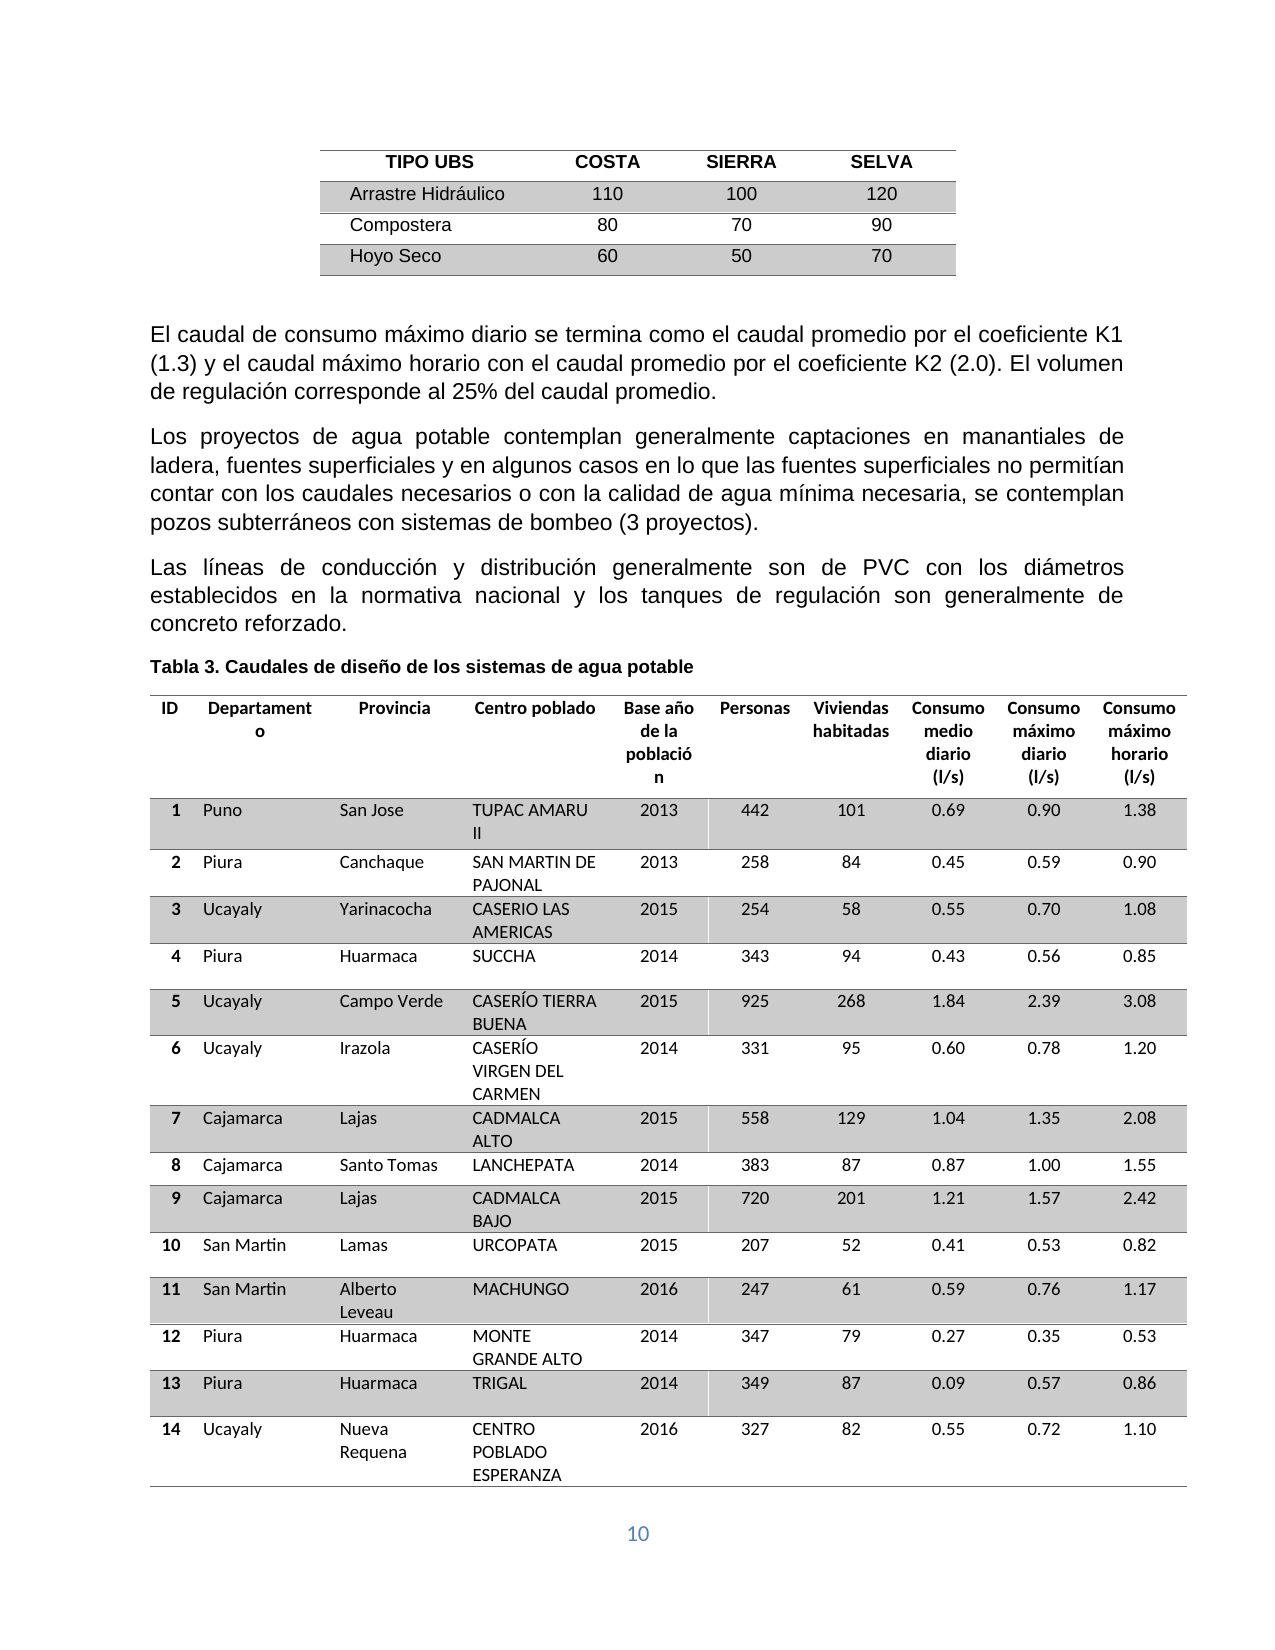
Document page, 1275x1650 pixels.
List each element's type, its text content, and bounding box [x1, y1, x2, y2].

table_cell 87 [801, 1153, 901, 1185]
table_header Departamento [192, 696, 328, 797]
table_cell 349 [709, 1371, 801, 1416]
table_cell Compostera [320, 214, 540, 244]
table_cell 87 [801, 1371, 901, 1416]
table_cell 70 [675, 214, 808, 244]
table_cell 2015 [609, 1233, 708, 1277]
table_cell 1.21 [901, 1186, 996, 1232]
table_cell 58 [801, 897, 901, 943]
table_cell Arrastre Hidráulico [320, 182, 540, 212]
table_cell 207 [709, 1233, 801, 1277]
table_cell Alberto Leveau [328, 1278, 461, 1323]
table_cell Cajamarca [192, 1106, 328, 1152]
table_header Viviendas habitadas [801, 696, 901, 797]
table_cell 6 [150, 1036, 192, 1105]
table_cell 2016 [609, 1278, 708, 1323]
text El caudal de consumo máximo diario se termina como el caudal promedio por el coeficiente K1 (1.3) y el caudal máximo horario con el caudal promedio por el coeficiente K2 (2.0). El volumen de regulación corresponde al 25% del caudal promedio. [150, 321, 1125, 404]
table_cell 343 [709, 944, 801, 988]
table_cell Nueva Requena [328, 1417, 461, 1486]
table_cell 0.59 [996, 850, 1092, 896]
table_header Consumo máximo horario (l/s) [1092, 696, 1187, 797]
table_cell 2015 [609, 1186, 708, 1232]
table_cell CENTRO POBLADO ESPERANZA [461, 1417, 609, 1486]
table_cell 2014 [609, 1371, 708, 1416]
table_cell CASERÍO VIRGEN DEL CARMEN [461, 1036, 609, 1105]
table_cell Campo Verde [328, 990, 461, 1035]
table_cell 1.55 [1092, 1153, 1187, 1185]
table_cell CASERÍO TIERRA BUENA [461, 990, 609, 1035]
table_cell 70 [808, 245, 956, 275]
table_cell 0.76 [996, 1278, 1092, 1323]
table_cell 0.35 [996, 1325, 1092, 1370]
table_cell 0.90 [996, 799, 1092, 849]
table_cell 347 [709, 1325, 801, 1370]
table_cell 0.56 [996, 944, 1092, 988]
table_cell 84 [801, 850, 901, 896]
table_cell Huarmaca [328, 944, 461, 988]
table_cell Piura [192, 944, 328, 988]
table_header Consumo máximo diario (l/s) [996, 696, 1092, 797]
table_cell Hoyo Seco [320, 245, 540, 275]
table_cell Yarinacocha [328, 897, 461, 943]
table_cell Ucayaly [192, 1417, 328, 1486]
table_cell 268 [801, 990, 901, 1035]
table_cell 0.55 [901, 1417, 996, 1486]
table_cell 12 [150, 1325, 192, 1370]
table_cell Piura [192, 850, 328, 896]
table_cell 2 [150, 850, 192, 896]
table_cell 50 [675, 245, 808, 275]
table_cell URCOPATA [461, 1233, 609, 1277]
table_cell CADMALCA ALTO [461, 1106, 609, 1152]
table_cell Lamas [328, 1233, 461, 1277]
table_cell 0.70 [996, 897, 1092, 943]
table_cell 0.57 [996, 1371, 1092, 1416]
table_header Provincia [328, 696, 461, 797]
table_cell Ucayaly [192, 1036, 328, 1105]
table_cell 79 [801, 1325, 901, 1370]
table_cell 331 [709, 1036, 801, 1105]
table_cell Lajas [328, 1186, 461, 1232]
table_cell Ucayaly [192, 897, 328, 943]
table_cell 7 [150, 1106, 192, 1152]
table_cell 558 [709, 1106, 801, 1152]
table_cell 2.42 [1092, 1186, 1187, 1232]
table_cell 2013 [609, 799, 708, 849]
table_cell 52 [801, 1233, 901, 1277]
table_cell 0.69 [901, 799, 996, 849]
table_cell 0.78 [996, 1036, 1092, 1105]
table_cell 2.08 [1092, 1106, 1187, 1152]
table_cell 2016 [609, 1417, 708, 1486]
table_cell 201 [801, 1186, 901, 1232]
table_cell MONTE GRANDE ALTO [461, 1325, 609, 1370]
table_cell Santo Tomas [328, 1153, 461, 1185]
table_cell 1.08 [1092, 897, 1187, 943]
table_cell 3.08 [1092, 990, 1187, 1035]
text Las líneas de conducción y distribución generalmente son de PVC con los diámetros establecidos en la normativa nacional y los tanques de regulación son generalmente de concreto reforzado. [150, 553, 1125, 637]
table_cell 1.00 [996, 1153, 1092, 1185]
table_cell Piura [192, 1371, 328, 1416]
table_cell 120 [808, 182, 956, 212]
table_cell 383 [709, 1153, 801, 1185]
table_cell SUCCHA [461, 944, 609, 988]
table_cell 0.27 [901, 1325, 996, 1370]
table_cell 2.39 [996, 990, 1092, 1035]
table_cell 61 [801, 1278, 901, 1323]
table_cell 2014 [609, 1153, 708, 1185]
table_cell 0.43 [901, 944, 996, 988]
table_header SELVA [808, 151, 956, 181]
table_cell 9 [150, 1186, 192, 1232]
table_cell 925 [709, 990, 801, 1035]
table_cell 0.60 [901, 1036, 996, 1105]
table_cell 0.53 [1092, 1325, 1187, 1370]
table_header Personas [709, 696, 801, 797]
table_cell 2015 [609, 990, 708, 1035]
table_cell 258 [709, 850, 801, 896]
table_cell 2015 [609, 897, 708, 943]
table_cell 1.04 [901, 1106, 996, 1152]
table_cell TUPAC AMARU II [461, 799, 609, 849]
table_cell 1.17 [1092, 1278, 1187, 1323]
table_cell 0.53 [996, 1233, 1092, 1277]
table_cell 5 [150, 990, 192, 1035]
table_cell 129 [801, 1106, 901, 1152]
table_cell 0.45 [901, 850, 996, 896]
table_cell 10 [150, 1233, 192, 1277]
table_cell Lajas [328, 1106, 461, 1152]
table_header Consumo medio diario (l/s) [901, 696, 996, 797]
table_header COSTA [540, 151, 675, 181]
table_cell 0.82 [1092, 1233, 1187, 1277]
table_cell 3 [150, 897, 192, 943]
table_header Centro poblado [461, 696, 609, 797]
table_cell Cajamarca [192, 1153, 328, 1185]
table_cell San Martin [192, 1278, 328, 1323]
table_cell 0.72 [996, 1417, 1092, 1486]
table_cell SAN MARTIN DE PAJONAL [461, 850, 609, 896]
table_cell 2013 [609, 850, 708, 896]
table_cell TRIGAL [461, 1371, 609, 1416]
table_cell 8 [150, 1153, 192, 1185]
table_cell CASERIO LAS AMERICAS [461, 897, 609, 943]
table_cell 1.38 [1092, 799, 1187, 849]
table_cell 90 [808, 214, 956, 244]
table_cell Piura [192, 1325, 328, 1370]
table_cell 110 [540, 182, 675, 212]
table_cell 1.20 [1092, 1036, 1187, 1105]
table_cell 1.10 [1092, 1417, 1187, 1486]
table_cell 247 [709, 1278, 801, 1323]
table_cell 1.35 [996, 1106, 1092, 1152]
table_cell 2014 [609, 1325, 708, 1370]
text Los proyectos de agua potable contemplan generalmente captaciones en manantiales de ladera, fuentes superficiales y en algunos casos en lo que las fuentes superficiales no permitían contar con los caudales necesarios o con la calidad de agua mínima necesaria, se contemplan pozos subterráneos con sistemas de bombeo (3 proyectos). [150, 423, 1125, 535]
table_cell 0.55 [901, 897, 996, 943]
table_cell 0.90 [1092, 850, 1187, 896]
table_cell 254 [709, 897, 801, 943]
table_cell 82 [801, 1417, 901, 1486]
table_cell 100 [675, 182, 808, 212]
table_header SIERRA [675, 151, 808, 181]
table_cell 4 [150, 944, 192, 988]
table_cell San Jose [328, 799, 461, 849]
table_cell 0.41 [901, 1233, 996, 1277]
table_cell 101 [801, 799, 901, 849]
table_cell 0.85 [1092, 944, 1187, 988]
table_cell 1.84 [901, 990, 996, 1035]
table_cell 2014 [609, 1036, 708, 1105]
table_cell 0.09 [901, 1371, 996, 1416]
text Tabla 3. Caudales de diseño de los sistemas de agua potable [150, 656, 1125, 677]
table_cell 13 [150, 1371, 192, 1416]
table_cell 11 [150, 1278, 192, 1323]
table_cell 14 [150, 1417, 192, 1486]
table_cell Cajamarca [192, 1186, 328, 1232]
table_cell Puno [192, 799, 328, 849]
table_cell Huarmaca [328, 1371, 461, 1416]
table_cell San Martin [192, 1233, 328, 1277]
table_cell 1 [150, 799, 192, 849]
table_cell 60 [540, 245, 675, 275]
table_cell CADMALCA BAJO [461, 1186, 609, 1232]
table_cell 442 [709, 799, 801, 849]
table_cell Canchaque [328, 850, 461, 896]
table_cell LANCHEPATA [461, 1153, 609, 1185]
table_cell MACHUNGO [461, 1278, 609, 1323]
table_cell 2014 [609, 944, 708, 988]
table_header TIPO UBS [320, 151, 540, 181]
table_cell 1.57 [996, 1186, 1092, 1232]
table_cell Huarmaca [328, 1325, 461, 1370]
table_cell 80 [540, 214, 675, 244]
table_cell 720 [709, 1186, 801, 1232]
table_header Base año de la población [609, 696, 708, 797]
table_cell 94 [801, 944, 901, 988]
table_header ID [150, 696, 192, 797]
table_cell 327 [709, 1417, 801, 1486]
table_cell 0.86 [1092, 1371, 1187, 1416]
table_cell 2015 [609, 1106, 708, 1152]
table_cell 95 [801, 1036, 901, 1105]
table_cell 0.87 [901, 1153, 996, 1185]
table_cell Ucayaly [192, 990, 328, 1035]
table_cell 0.59 [901, 1278, 996, 1323]
table_cell Irazola [328, 1036, 461, 1105]
